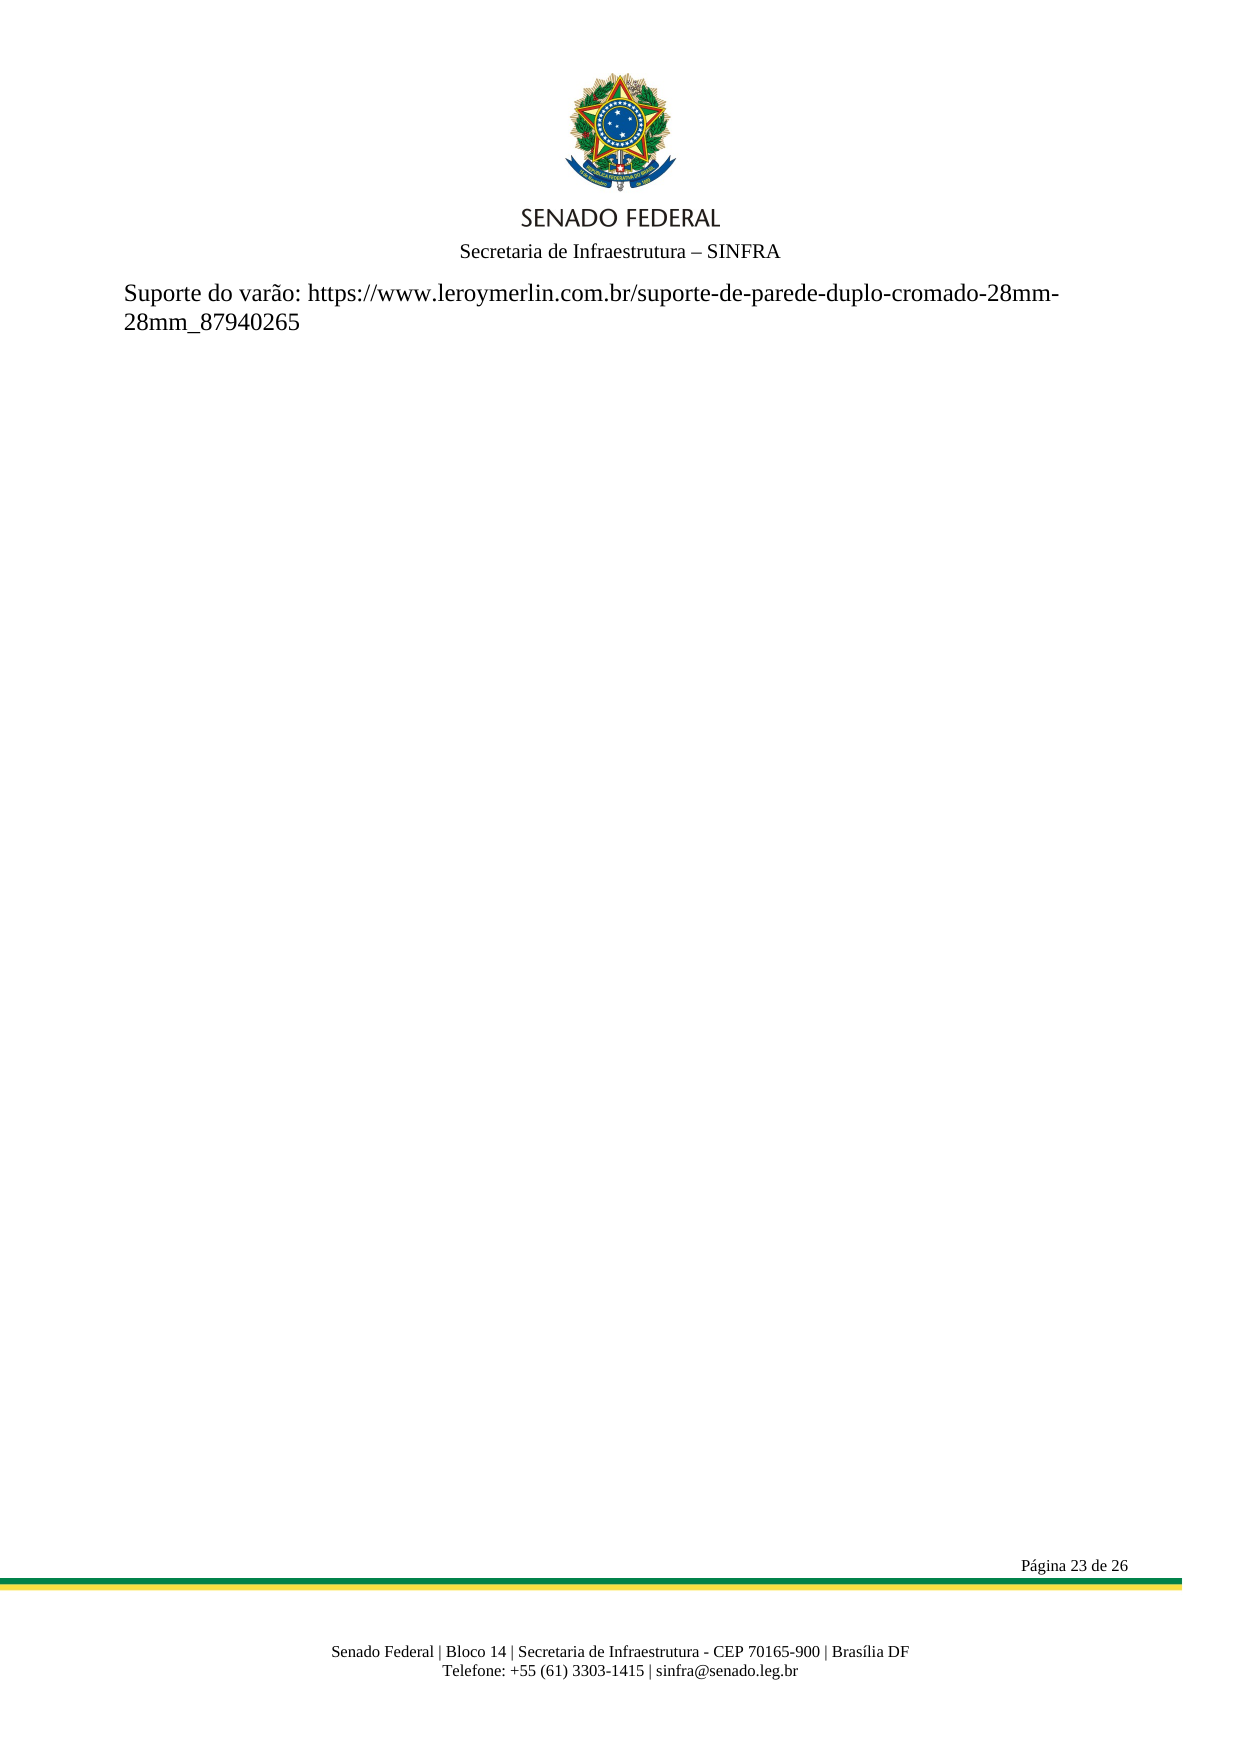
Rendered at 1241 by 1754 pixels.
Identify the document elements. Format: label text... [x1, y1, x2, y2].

picture [520, 73, 720, 227]
picture [0, 1578, 1183, 1609]
